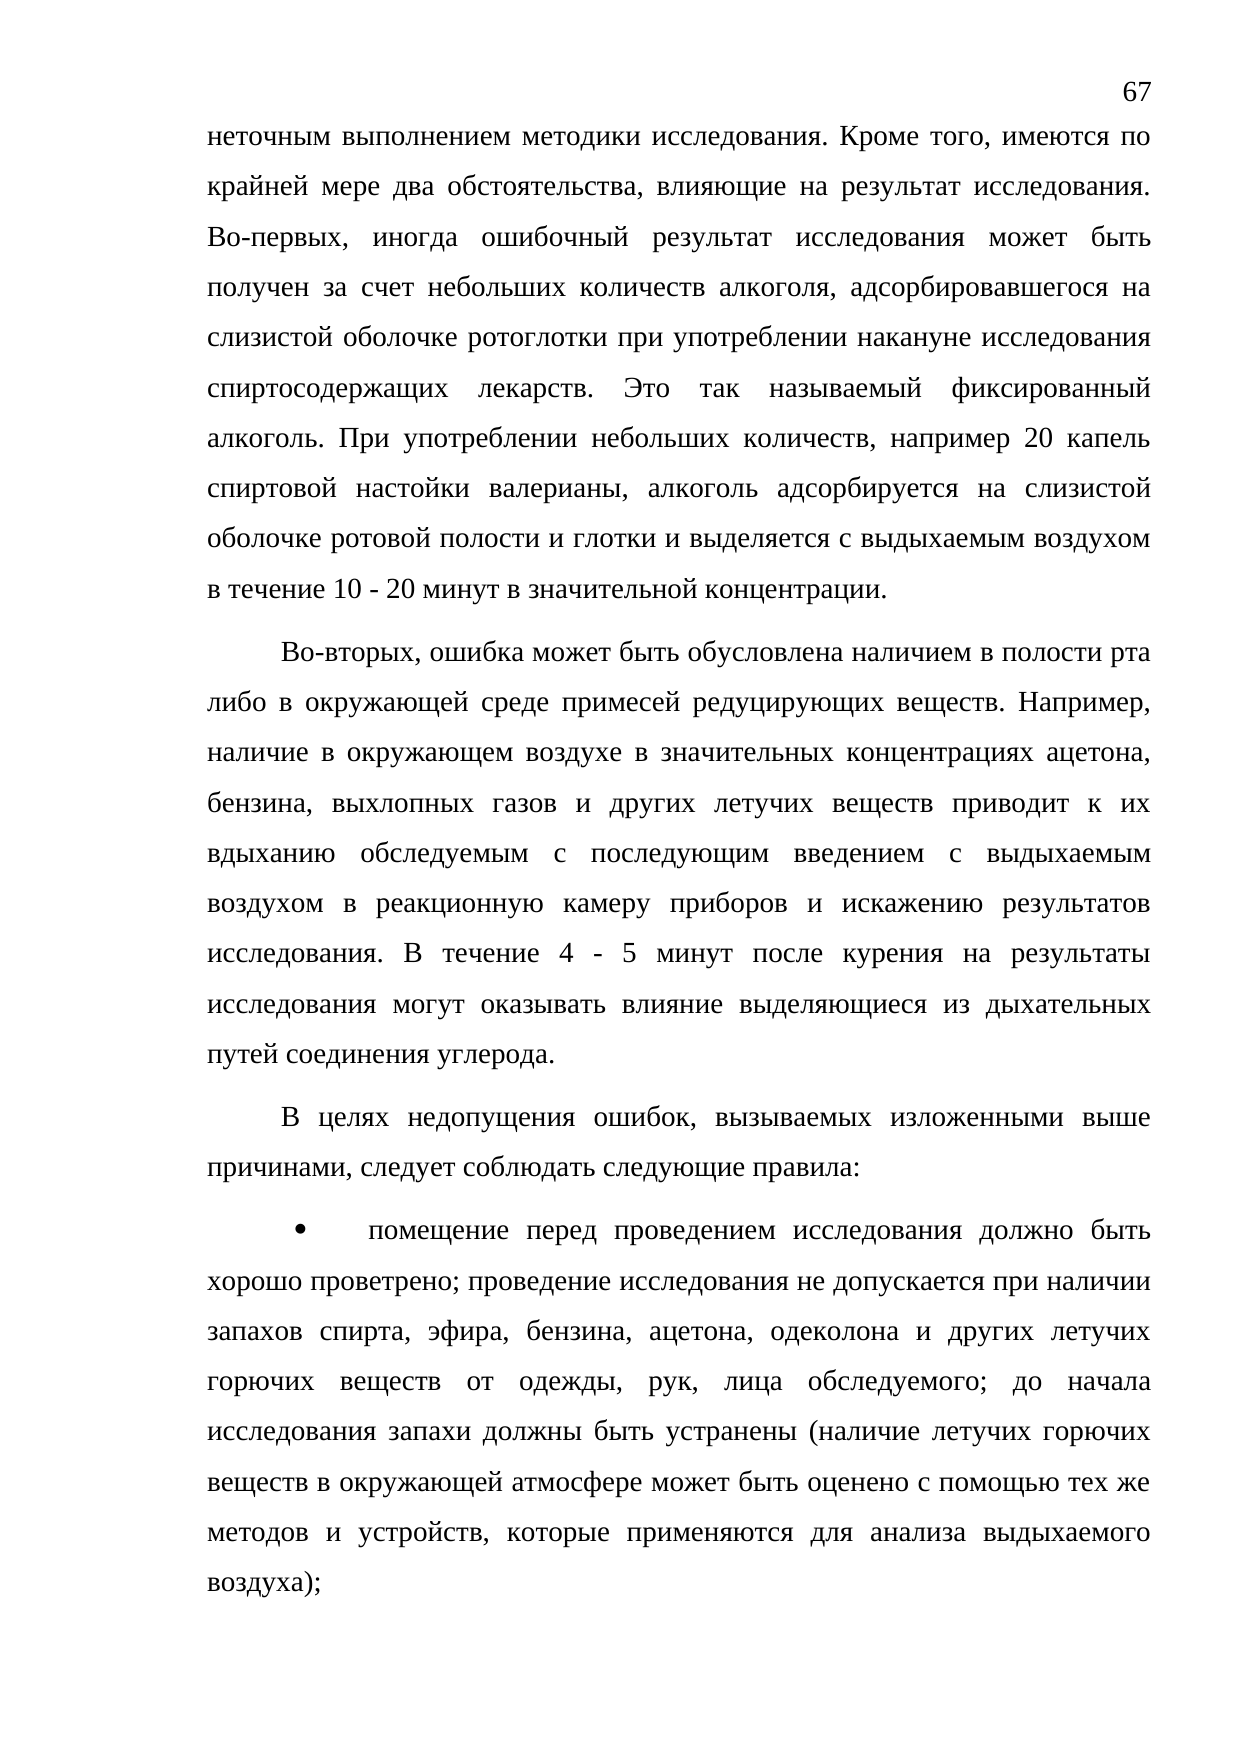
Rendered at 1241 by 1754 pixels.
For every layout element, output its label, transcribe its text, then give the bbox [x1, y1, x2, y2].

text Во-вторых, ошибка может быть обусловлена наличием в полости рта либо в окружающей среде примесей редуцирующих веществ. Например, наличие в окружающем воздухе в значительных концентрациях ацетона, бензина, выхлопных газов и других летучих веществ приводит к их вдыханию обследуемым с последующим введением с выдыхаемым воздухом в реакционную камеру приборов и искажению результатов исследования. В течение 4 - 5 минут после курения на результаты исследования могут оказывать влияние выделяющиеся из дыхательных путей соединения углерода. [207, 634, 1152, 1070]
text В целях недопущения ошибок, вызываемых изложенными выше причинами, следует соблюдать следующие правила: [207, 1099, 1152, 1183]
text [207, 118, 1152, 604]
list помещение перед проведением исследования должно быть хорошо проветрено; проведение исследования не допускается при наличии запахов спирта, эфира, бензина, ацетона, одеколона и других летучих горючих веществ от одежды, рук, лица обследуемого; до начала исследования запахи должны быть устранены (наличие летучих горючих веществ в окружающей атмосфере может быть оценено с помощью тех же методов и устройств, которые применяются для анализа выдыхаемого воздуха); [207, 1212, 1152, 1598]
